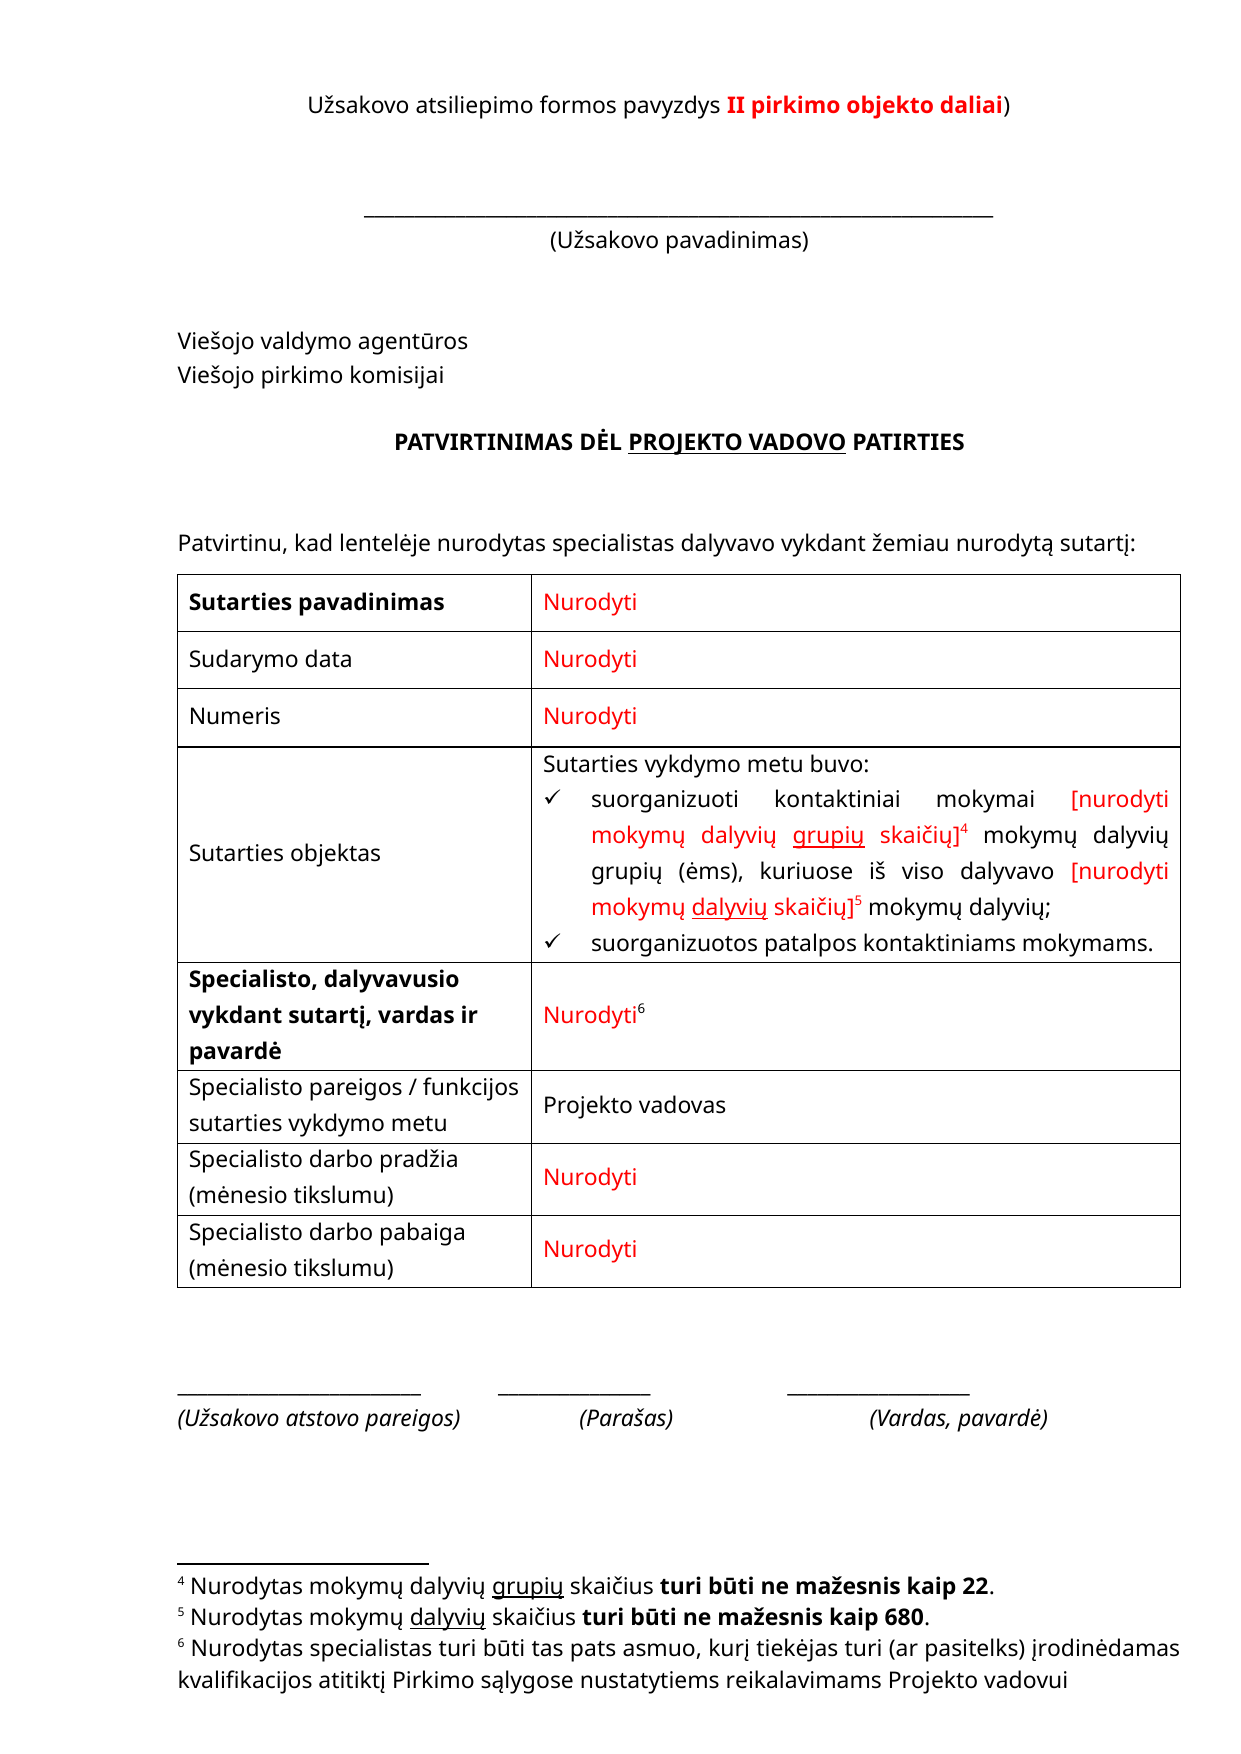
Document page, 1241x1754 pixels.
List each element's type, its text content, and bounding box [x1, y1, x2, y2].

table_cell Nurodyti [532, 689, 1180, 746]
table_cell Nurodyti [532, 1144, 1180, 1214]
table_cell Sutarties objektas [178, 748, 531, 962]
table_cell Sutarties vykdymo metu buvo: suorganizuoti kontaktiniai mokymai [nurodyti mokymų dalyvių grupių skaičių] mokymų dalyvių grupių (ėms), kuriuose iš viso dalyvavo [nurodyti mokymų dalyvių skaičių] mokymų dalyvių; suorganizuotos patalpos kontaktiniams mokymams. [532, 748, 1180, 962]
table_cell Projekto vadovas [532, 1071, 1180, 1142]
table_cell Specialisto, dalyvavusio vykdant sutartį, vardas ir pavardė [178, 963, 531, 1070]
table_cell Specialisto darbo pabaiga (mėnesio tikslumu) [178, 1216, 531, 1287]
text (Užsakovo atstovo pareigos) (Parašas) (Vardas, pavardė) [177, 1402, 1181, 1433]
table_cell Nurodyti [532, 963, 1180, 1070]
table_cell Numeris [178, 689, 531, 746]
text ______________________________________________________________ [177, 190, 1181, 221]
table_header Sutarties pavadinimas [178, 575, 531, 631]
table_cell Nurodyti [532, 1216, 1180, 1287]
table_cell Sudarymo data [178, 632, 531, 688]
text Viešojo valdymo agentūros [177, 325, 1181, 356]
text PATVIRTINIMAS DĖL PROJEKTO VADOVO PATIRTIES [177, 426, 1181, 457]
table_cell Specialisto darbo pradžia (mėnesio tikslumu) [178, 1144, 531, 1214]
text Užsakovo atsiliepimo formos pavyzdys II pirkimo objekto daliai) [177, 89, 1181, 120]
text Viešojo pirkimo komisijai [177, 359, 1181, 390]
table_cell Nurodyti [532, 632, 1180, 688]
table_header Nurodyti [532, 575, 1180, 631]
text ________________________ _______________ __________________ [177, 1368, 1181, 1399]
text (Užsakovo pavadinimas) [177, 224, 1181, 255]
table_cell Specialisto pareigos / funkcijos sutarties vykdymo metu [178, 1071, 531, 1142]
text Patvirtinu, kad lentelėje nurodytas specialistas dalyvavo vykdant žemiau nurodytą sutartį: [177, 527, 1181, 559]
